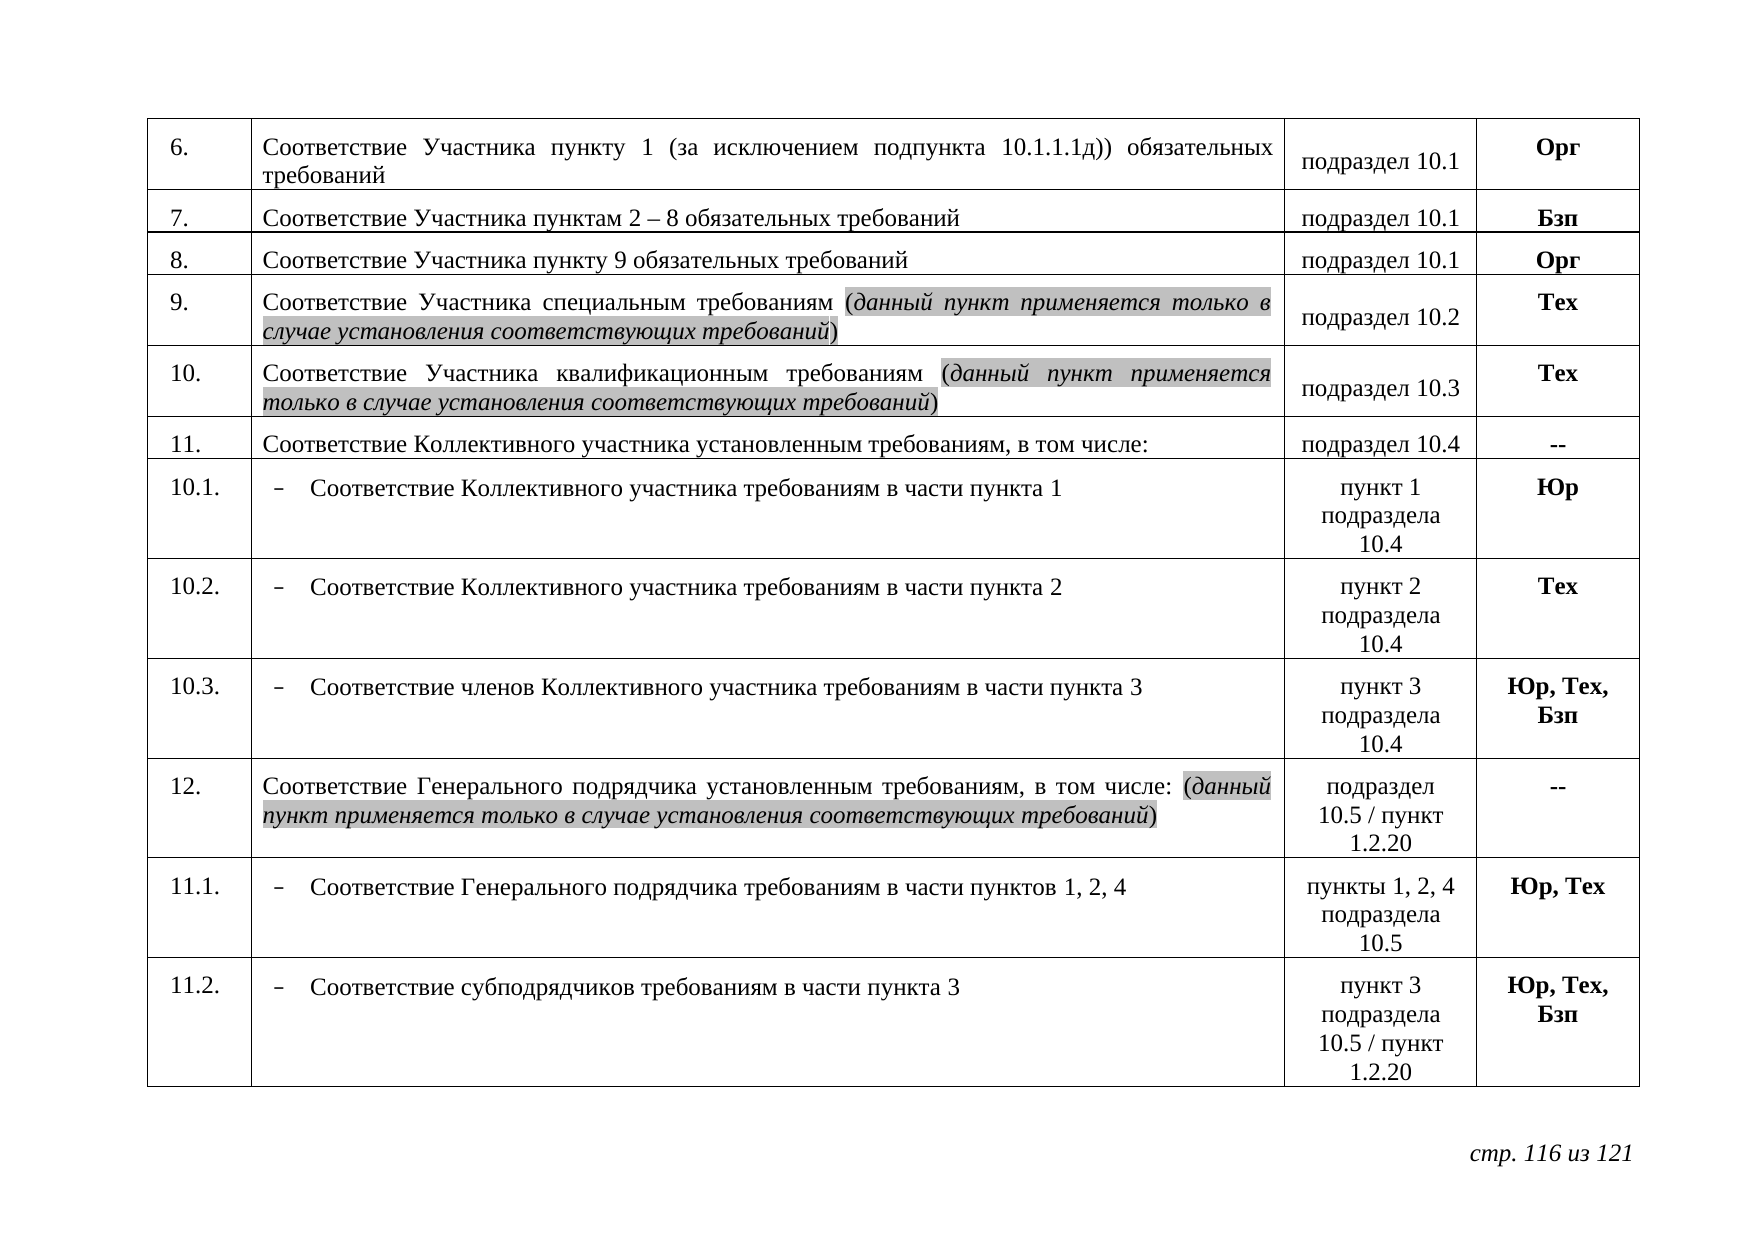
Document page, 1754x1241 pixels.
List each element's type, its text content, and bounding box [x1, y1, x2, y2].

table_cell Орг [1477, 233, 1639, 274]
table_cell подраздел 10.1 [1285, 119, 1476, 189]
table_cell Соответствие Генерального подрядчика установленным требованиям, в том числе: (данный пункт применяется только в случае установления соответствующих требований) [252, 759, 1284, 857]
table_cell Соответствие Участника пунктам 2 – 8 обязательных требований [252, 190, 1284, 231]
table_cell Юр, Тех, Бзп [1477, 958, 1639, 1086]
table_cell Соответствие Участника пункту 1 (за исключением подпункта д)) обязательных требований [252, 119, 1284, 189]
table_cell Соответствие Коллективного участника требованиям в части пункта 2 [252, 559, 1284, 658]
table_cell подраздел 10.4 [1285, 417, 1476, 458]
table_cell пункт 3 подраздела 10.4 [1285, 659, 1476, 757]
table_cell подраздел 10.2 [1285, 275, 1476, 345]
table_cell [148, 275, 251, 345]
table_cell Бзп [1477, 190, 1639, 231]
table_cell Юр, Тех, Бзп [1477, 659, 1639, 757]
table_cell Соответствие Участника специальным требованиям (данный пункт применяется только в случае установления соответствующих требований) [252, 275, 1284, 345]
table_cell подраздел 10.3 [1285, 346, 1476, 416]
table_cell [148, 119, 251, 189]
table_cell Соответствие Коллективного участника требованиям в части пункта 1 [252, 459, 1284, 558]
table_cell Орг [1477, 119, 1639, 189]
table_cell пункты 1, 2, 4 подраздела 10.5 [1285, 858, 1476, 957]
table_cell [148, 559, 251, 658]
table_cell [148, 459, 251, 558]
table_cell [148, 659, 251, 757]
table_cell -- [1477, 759, 1639, 857]
table_cell Юр, Тех [1477, 858, 1639, 957]
table_cell Соответствие Участника квалификационным требованиям (данный пункт применяется только в случае установления соответствующих требований) [252, 346, 1284, 416]
table_cell [148, 759, 251, 857]
table_cell [148, 190, 251, 231]
table_cell -- [1477, 417, 1639, 458]
table_cell Тех [1477, 275, 1639, 345]
table_cell пункт 2 подраздела 10.4 [1285, 559, 1476, 658]
table_cell подраздел 10.5 / пункт 1.2.20 [1285, 759, 1476, 857]
table_cell подраздел 10.1 [1285, 190, 1476, 231]
table_cell Юр [1477, 459, 1639, 558]
table_cell [148, 958, 251, 1086]
table_cell Соответствие Генерального подрядчика требованиям в части пунктов 1, 2, 4 [252, 858, 1284, 957]
table_cell пункт 3 подраздела 10.5 / пункт 1.2.20 [1285, 958, 1476, 1086]
table_cell [148, 417, 251, 458]
table_cell пункт 1 подраздела 10.4 [1285, 459, 1476, 558]
table_cell Тех [1477, 346, 1639, 416]
table_cell [148, 346, 251, 416]
table_cell Соответствие Участника пункту 9 обязательных требований [252, 233, 1284, 274]
table_cell Тех [1477, 559, 1639, 658]
table_cell [148, 233, 251, 274]
table_cell подраздел 10.1 [1285, 233, 1476, 274]
table_cell Соответствие Коллективного участника установленным требованиям, в том числе: [252, 417, 1284, 458]
table_cell Соответствие субподрядчиков требованиям в части пункта 3 [252, 958, 1284, 1086]
table_cell Соответствие членов Коллективного участника требованиям в части пункта 3 [252, 659, 1284, 757]
table_cell [148, 858, 251, 957]
